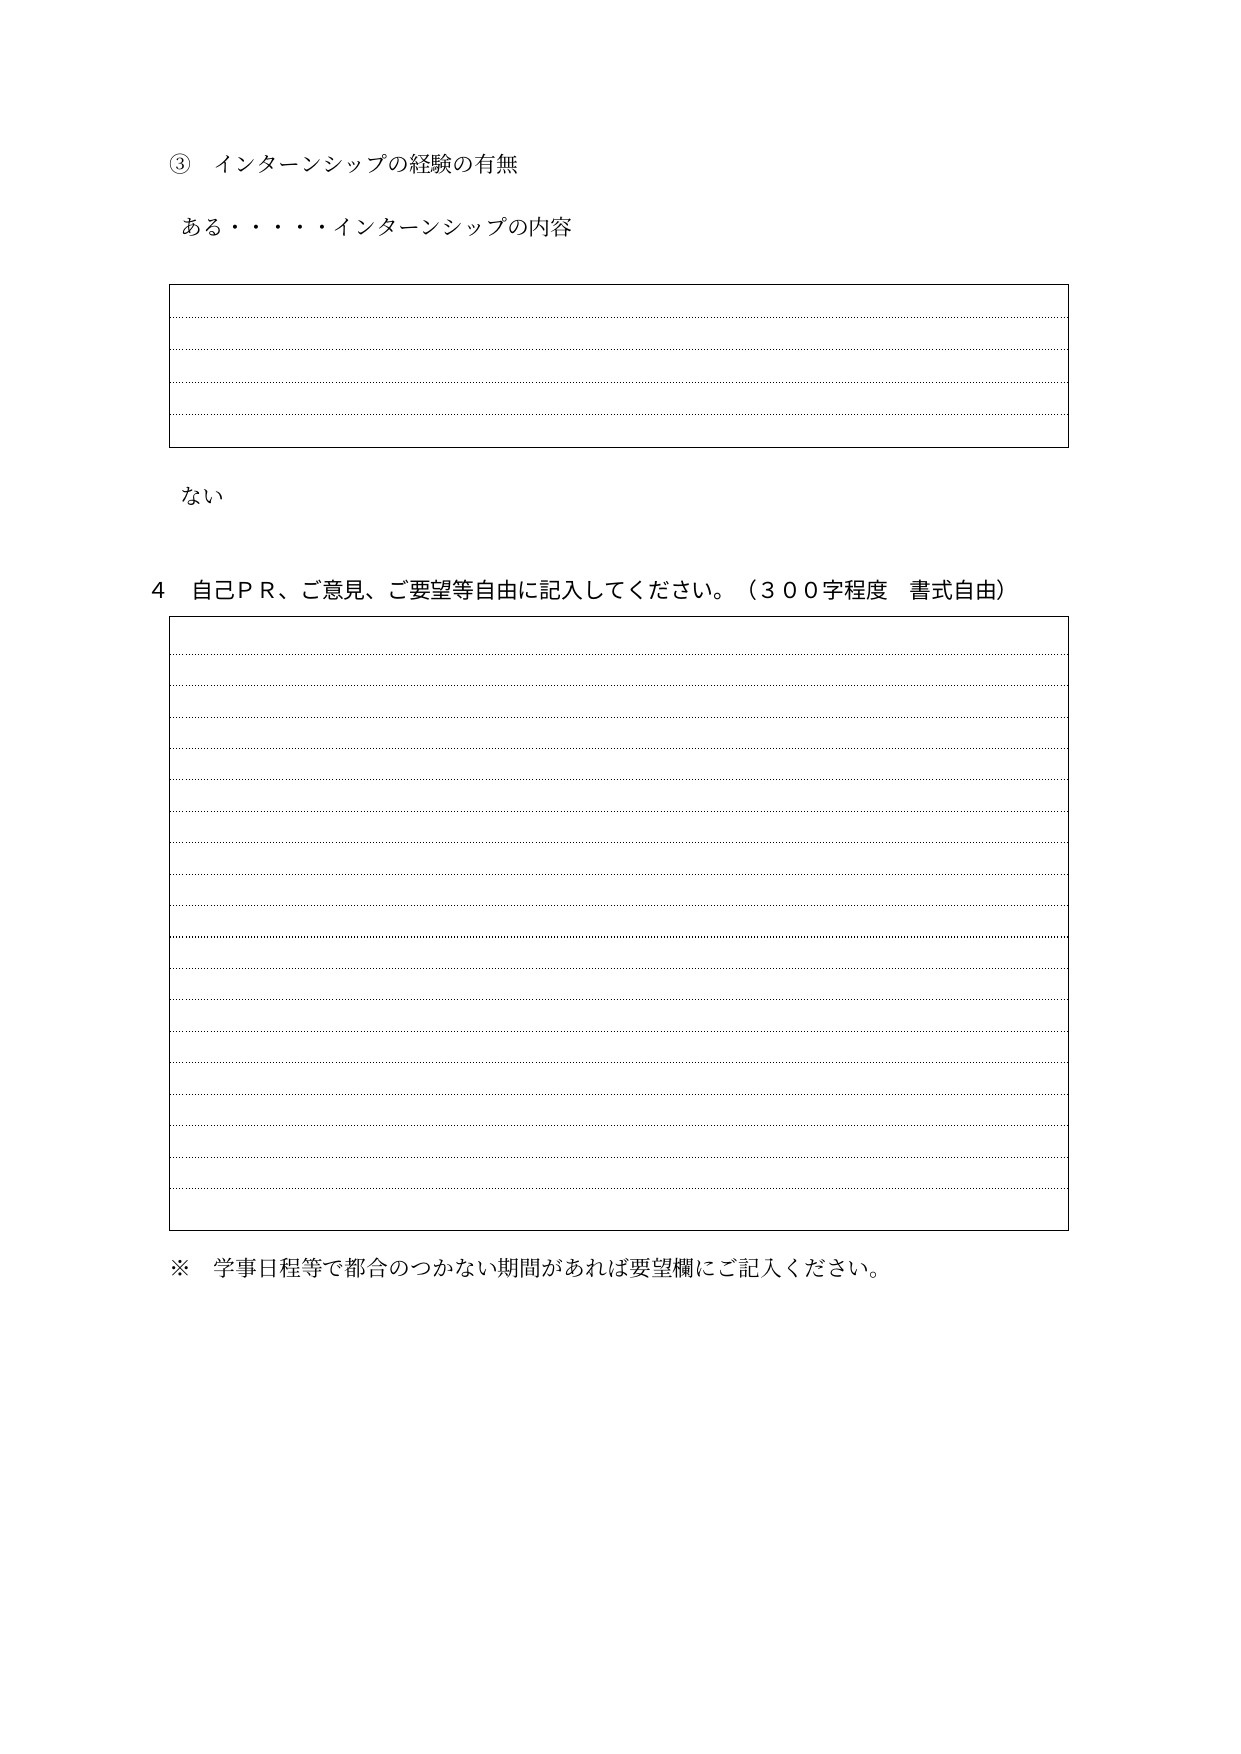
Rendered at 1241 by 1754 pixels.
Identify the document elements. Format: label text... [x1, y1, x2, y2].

table_cell [170, 1157, 1068, 1188]
text ある・・・・・インターンシップの内容 [148, 211, 1093, 242]
text ない [148, 479, 1093, 511]
table_cell [170, 1031, 1068, 1062]
table_cell [170, 842, 1068, 873]
table_cell [170, 717, 1068, 748]
table_cell [170, 349, 1068, 382]
table_cell [170, 968, 1068, 999]
table_cell [170, 748, 1068, 779]
table_cell [170, 654, 1068, 685]
table_cell [170, 317, 1068, 349]
table_cell [170, 1062, 1068, 1094]
table_cell [170, 999, 1068, 1031]
table_cell [170, 811, 1068, 842]
table_cell [170, 382, 1068, 414]
table_cell [170, 905, 1068, 936]
text ③ インターンシップの経験の有無 [148, 148, 1093, 179]
table_cell [170, 936, 1068, 968]
table_cell [170, 1094, 1068, 1125]
table_cell [170, 779, 1068, 811]
table_cell [170, 685, 1068, 717]
table_cell [170, 1188, 1068, 1230]
text ４ 自己ＰＲ、ご意見、ご要望等自由に記入してください。（３００字程度 書式自由） [148, 574, 1093, 605]
table_cell [170, 414, 1068, 447]
table_cell [170, 1125, 1068, 1157]
table_header [170, 285, 1068, 317]
text ※ 学事日程等で都合のつかない期間があれば要望欄にご記入ください。 [148, 1251, 1093, 1283]
table_cell [170, 874, 1068, 905]
table_header [170, 617, 1068, 654]
